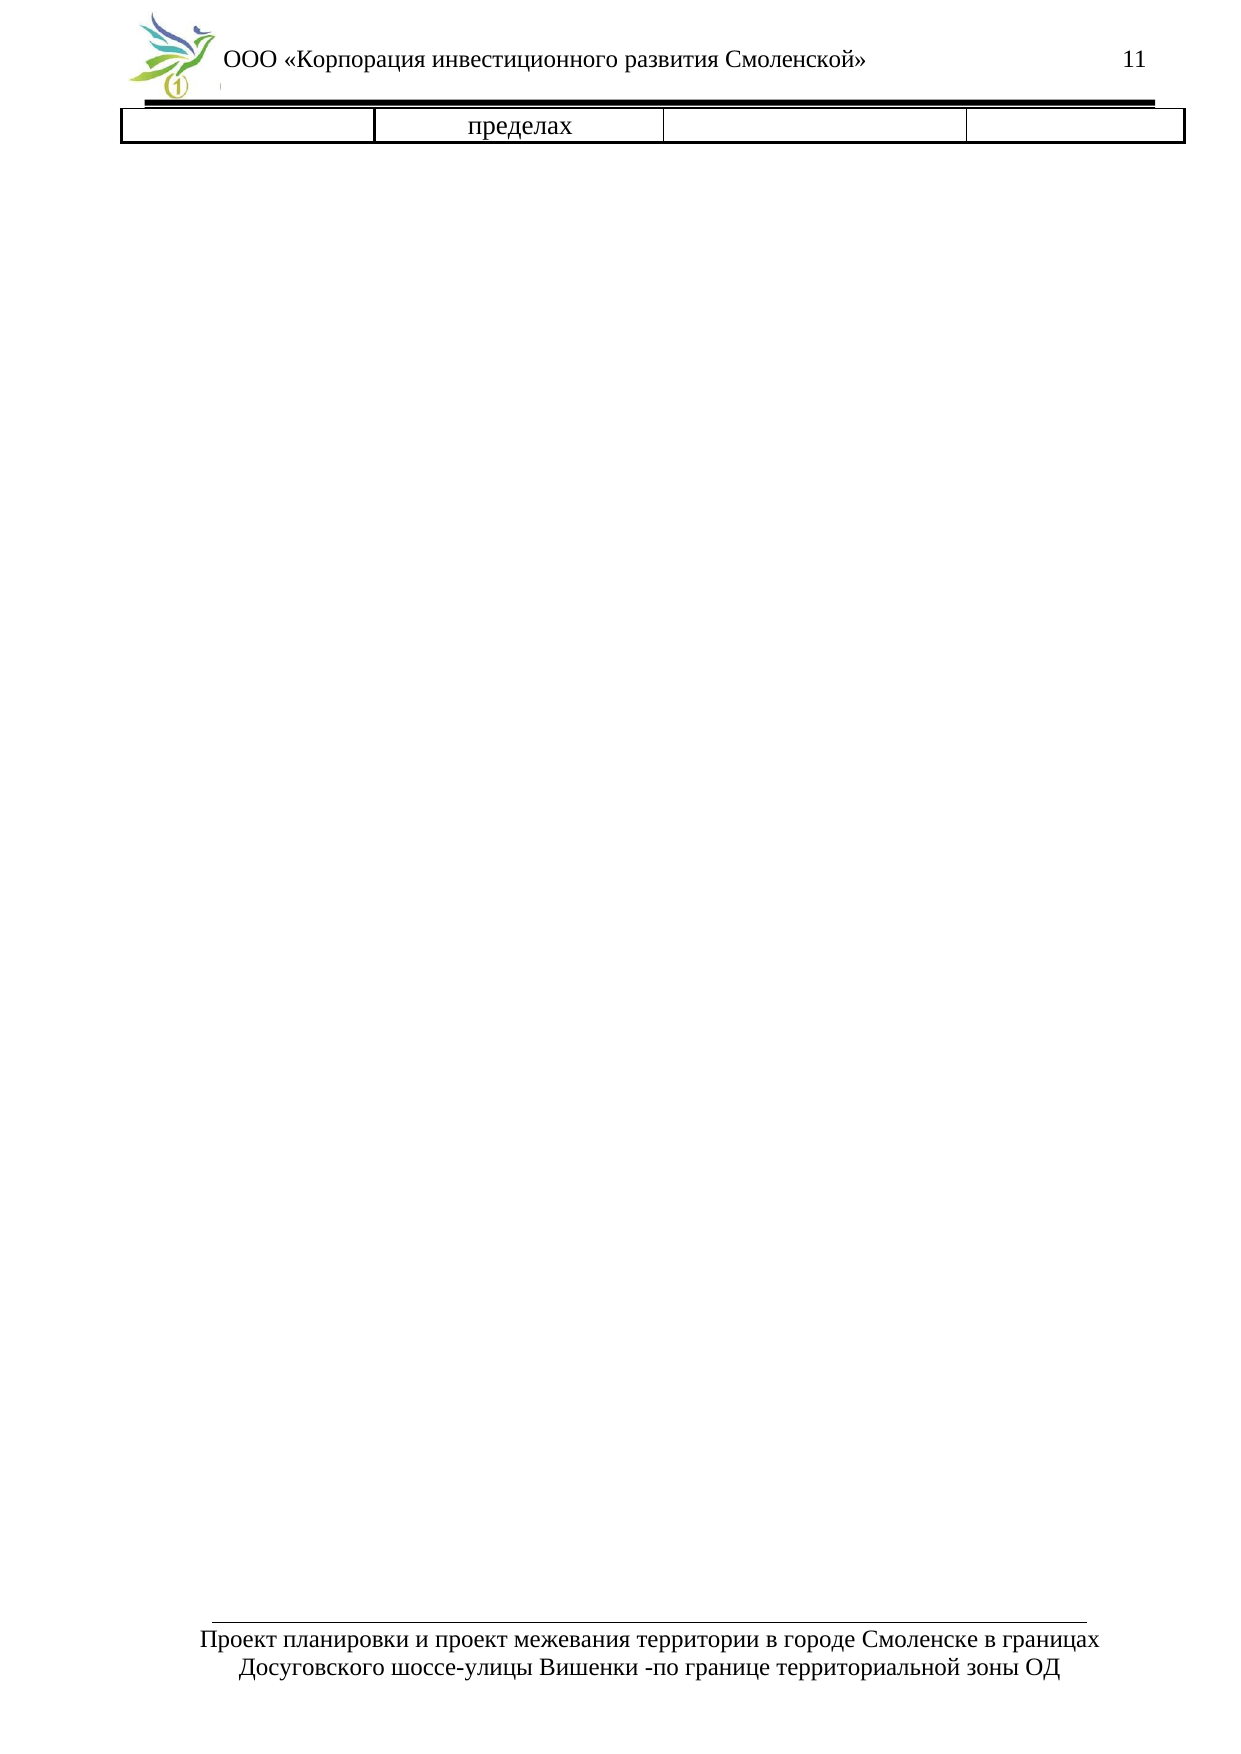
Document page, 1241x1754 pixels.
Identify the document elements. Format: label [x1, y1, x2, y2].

table_cell [123, 109, 373, 141]
table_cell [664, 109, 966, 141]
table_cell [967, 109, 1183, 141]
table_cell [376, 109, 663, 141]
picture [128, 11, 221, 99]
